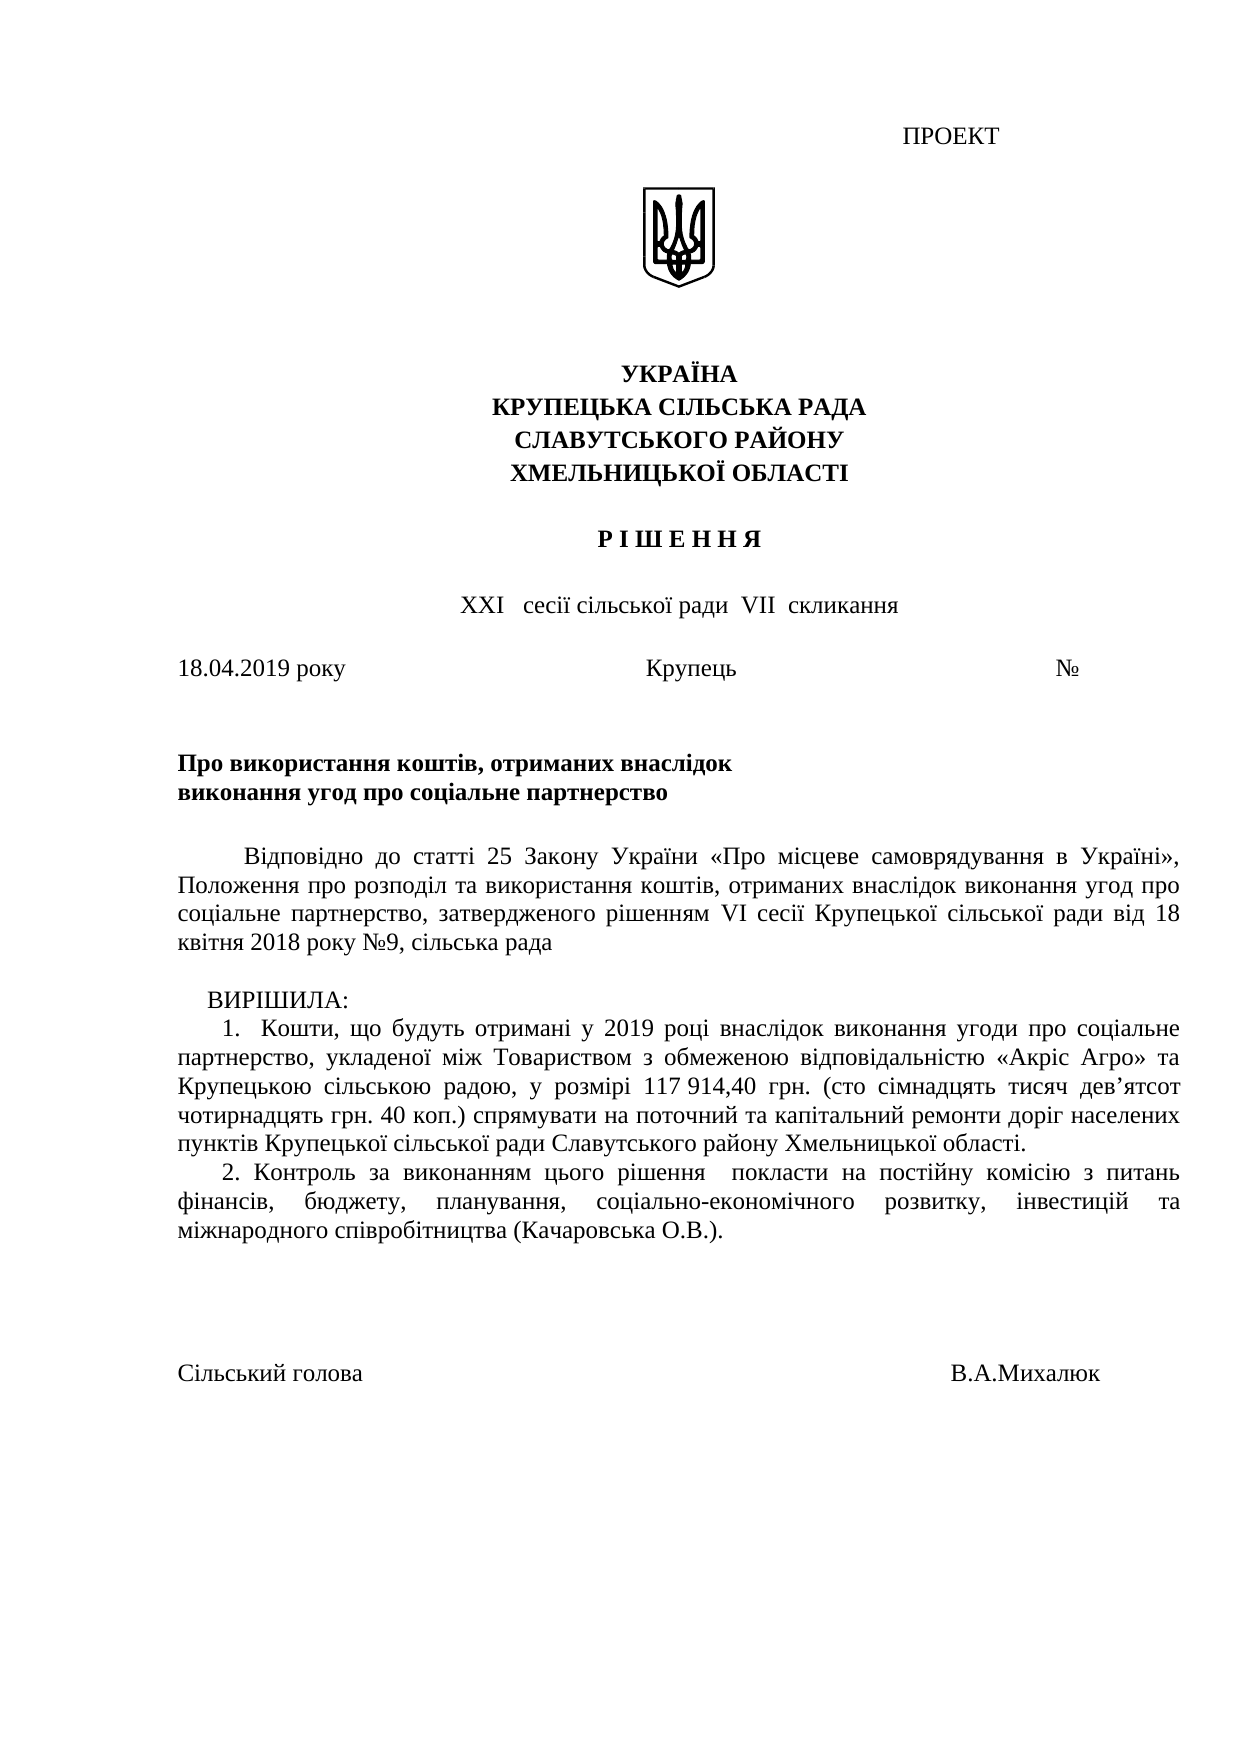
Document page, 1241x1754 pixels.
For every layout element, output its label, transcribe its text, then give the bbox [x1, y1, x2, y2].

text виконання угод про соціальне партнерство [177, 777, 1181, 805]
text ПРОЕКТ [177, 121, 1181, 150]
text УКРАЇНА [177, 359, 1181, 388]
text 1. Кошти, що будуть отримані у 2019 році внаслідок виконання угоди про соціальне партнерство, укладеної між Товариством з обмеженою відповідальністю «Акріс Агро» та Крупецькою сільською радою, у розмірі 117 914,40 грн. (сто сімнадцять тисяч дев’ятсот чотирнадцять грн. 40 коп.) спрямувати на поточний та капітальний ремонти доріг населених пунктів Крупецької сільської ради Славутського району Хмельницької області. [177, 1013, 1181, 1157]
text ХМЕЛЬНИЦЬКОЇ ОБЛАСТІ [177, 458, 1181, 487]
text 18.04.2019 року Крупець № [177, 653, 1181, 681]
text СЛАВУТСЬКОГО РАЙОНУ [177, 425, 1181, 454]
text Відповідно до статті 25 Закону України «Про місцеве самоврядування в Україні», Положення про розподіл та використання коштів, отриманих внаслідок виконання угод про соціальне партнерство, затвердженого рішенням VІ сесії Крупецької сільської ради від 18 квітня 2018 року №9, сільська рада [177, 841, 1181, 956]
text 2. Контроль за виконанням цього рішення покласти на постійну комісію з питань фінансів, бюджету, планування, соціально-економічного розвитку, інвестицій та міжнародного співробітництва (Качаровська О.В.). [177, 1157, 1181, 1243]
text Про використання коштів, отриманих внаслідок [177, 748, 1181, 777]
text Р І Ш Е Н Н Я [177, 524, 1181, 553]
text КРУПЕЦЬКА СІЛЬСЬКА РАДА [177, 392, 1181, 421]
text XХІ сесії сільської ради VІІ скликання [177, 591, 1181, 619]
text Сільський голова В.А.Михалюк [177, 1358, 1181, 1387]
text ВИРІШИЛА: [177, 985, 1181, 1013]
